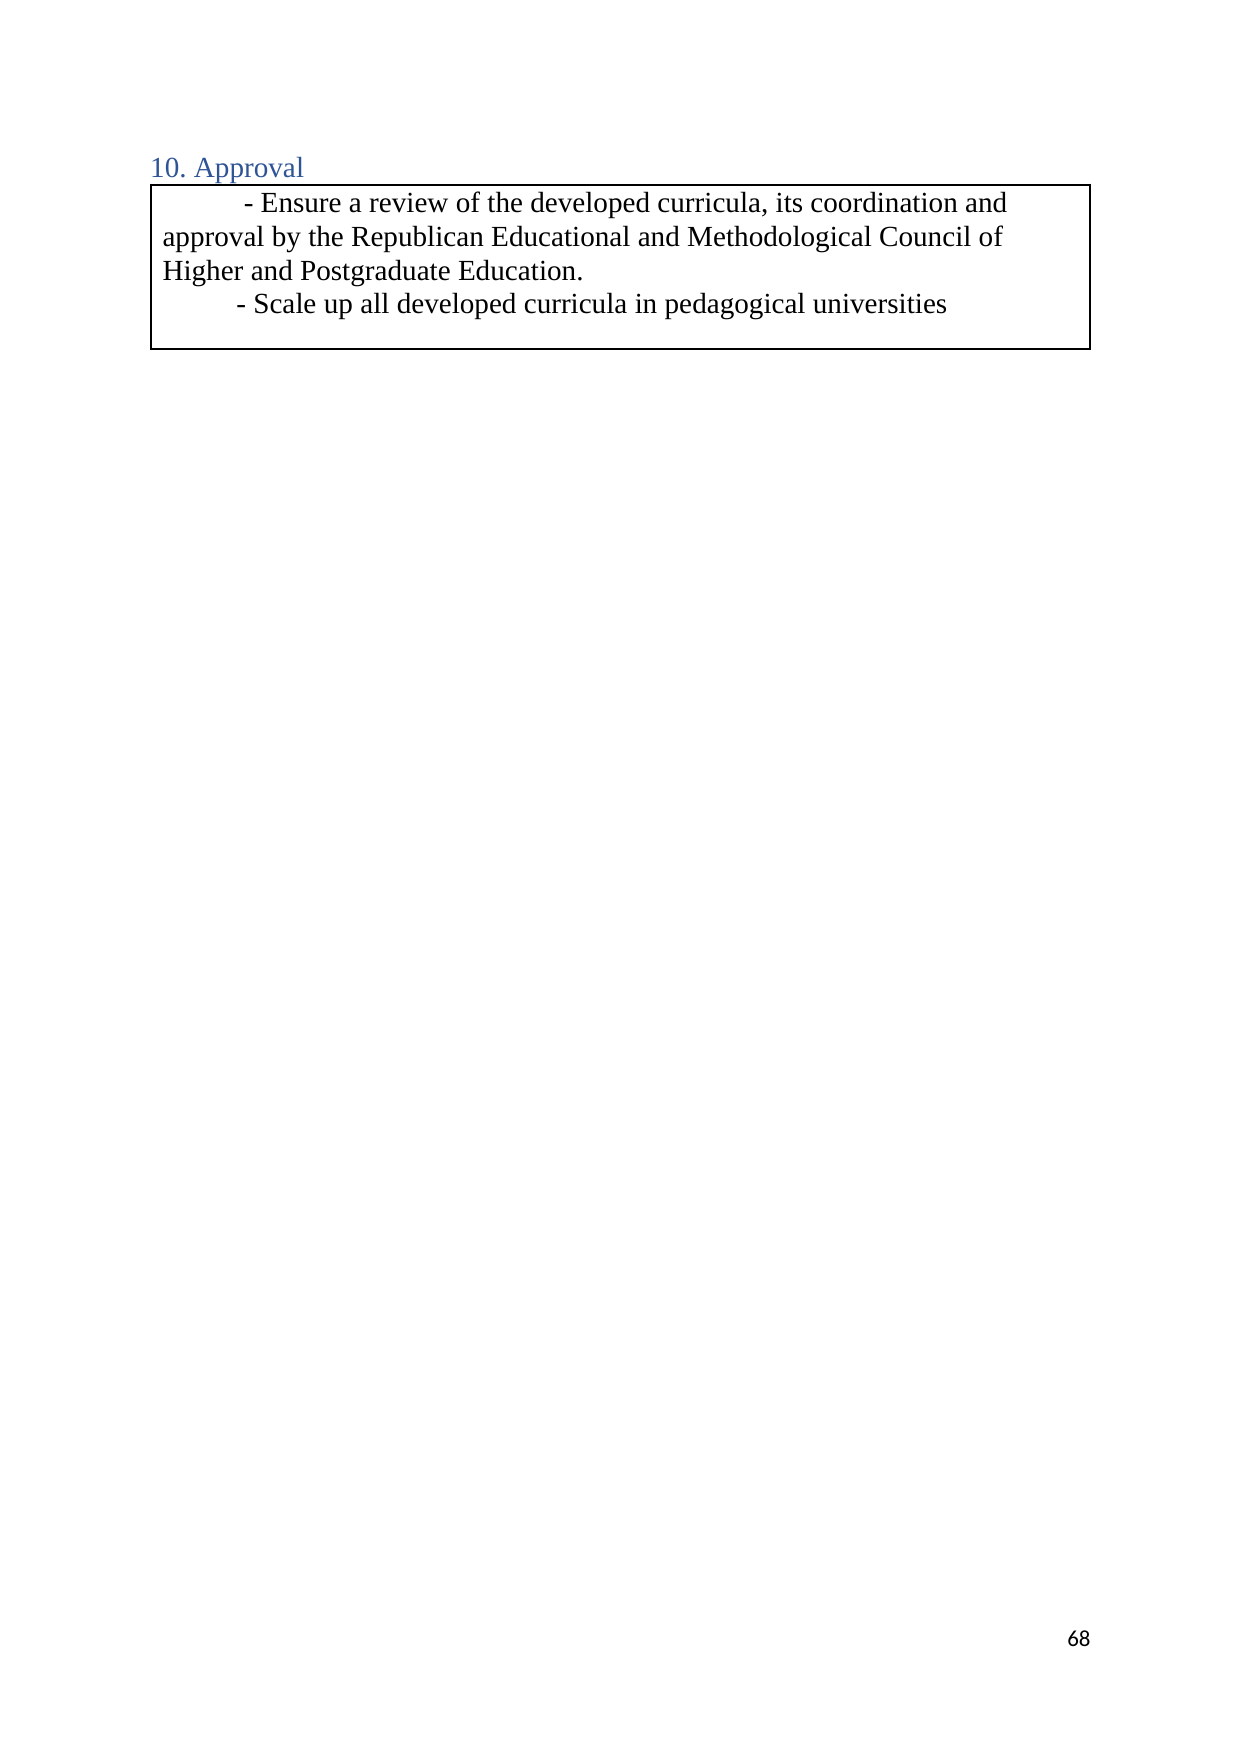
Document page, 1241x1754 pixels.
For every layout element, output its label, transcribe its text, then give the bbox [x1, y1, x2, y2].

subtitle 10. Approval [150, 150, 1090, 183]
table_header - Ensure a review of the developed curricula, its coordination and approval by the Republican Educational and Methodological Council of Higher and Postgraduate Education. - Scale up all developed curricula in pedagogical universities [152, 186, 1089, 348]
